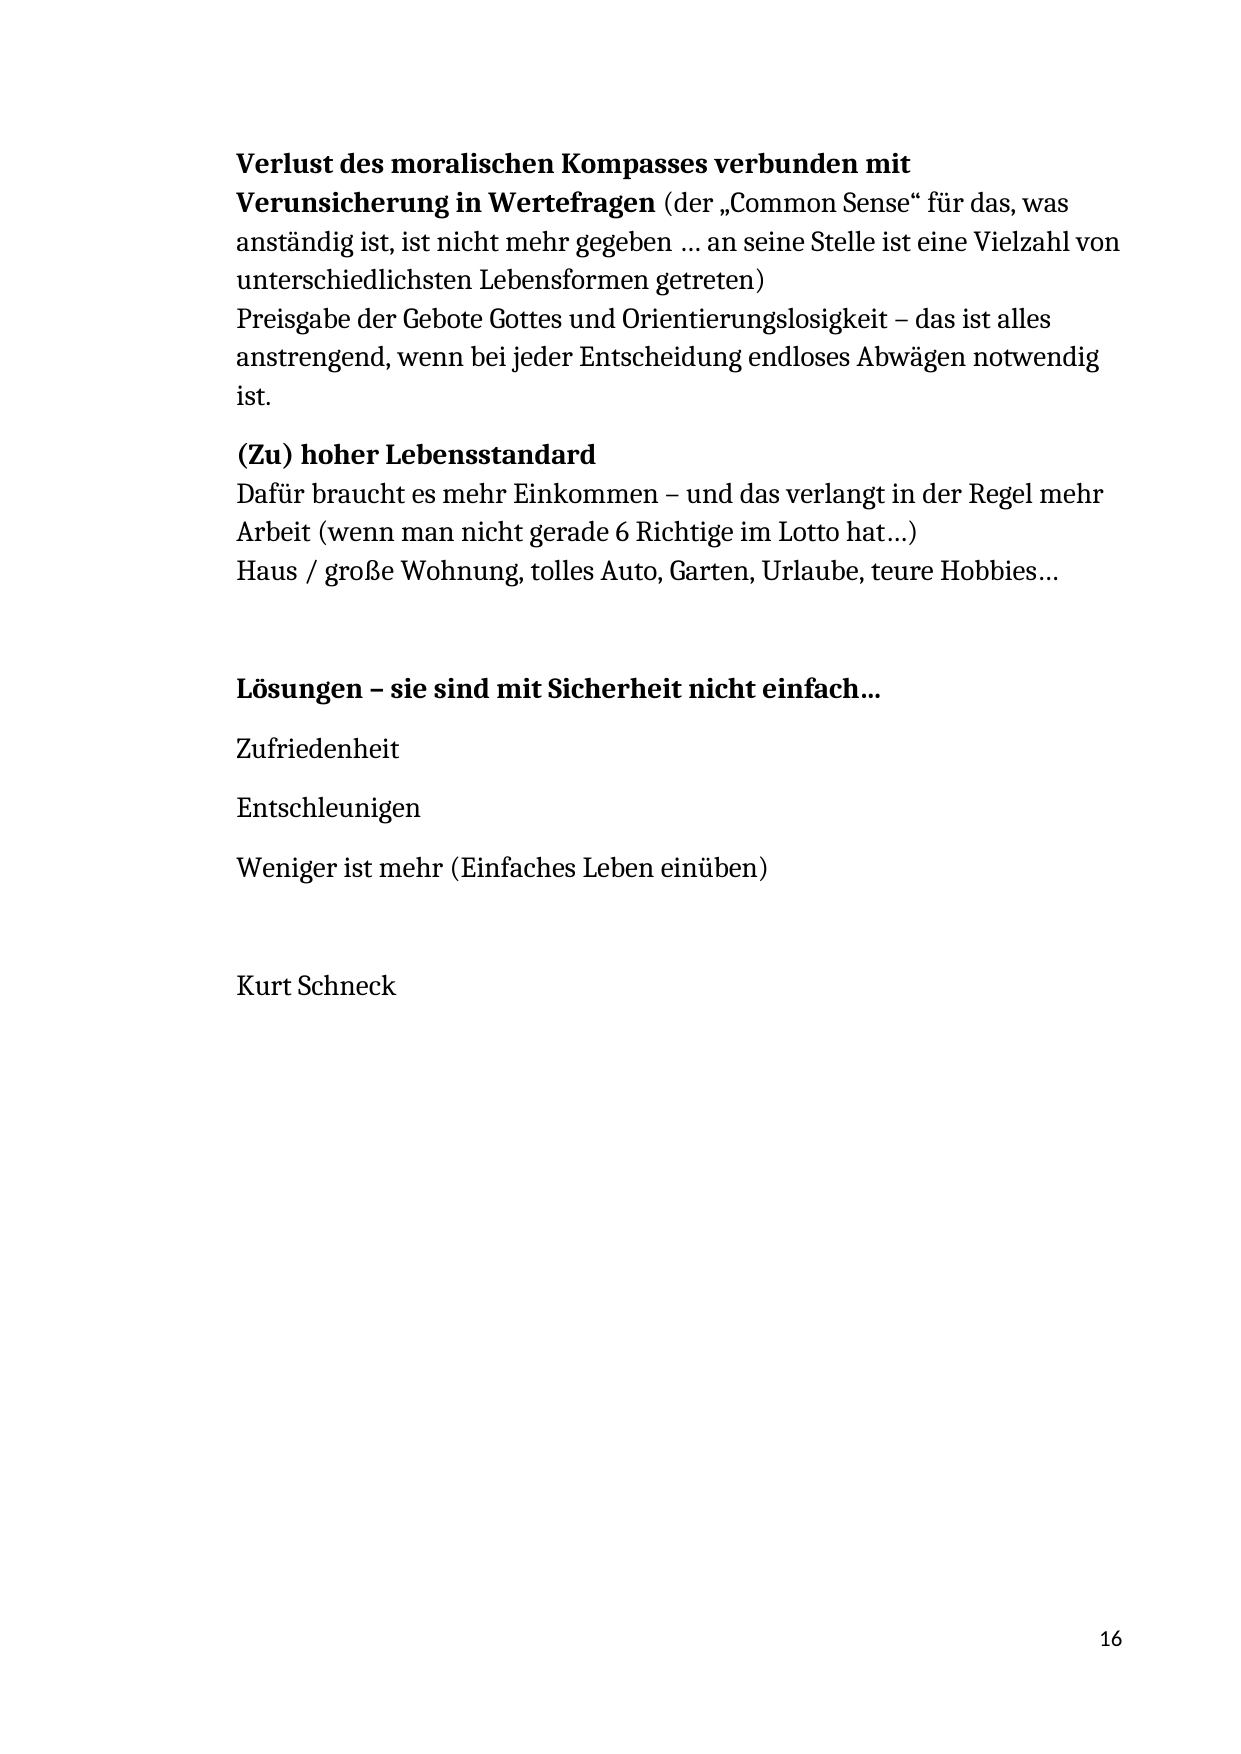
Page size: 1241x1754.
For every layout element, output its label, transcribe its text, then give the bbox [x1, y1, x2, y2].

text (Zu) hoher Lebensstandard Dafür braucht es mehr Einkommen – und das verlangt in der Regel mehr Arbeit (wenn man nicht gerade 6 Richtige im Lotto hat…) Haus / große Wohnung, tolles Auto, Garten, Urlaube, teure Hobbies… [236, 438, 1122, 587]
text Lösungen – sie sind mit Sicherheit nicht einfach… [236, 673, 1122, 706]
text Zufriedenheit [236, 732, 1122, 766]
text Kurt Schneck [236, 969, 1122, 1035]
text Weniger ist mehr (Einfaches Leben einüben) [236, 851, 1122, 884]
text Verlust des moralischen Kompasses verbunden mit Verunsicherung in Wertefragen (der „Common Sense“ für das, was anständig ist, ist nicht mehr gegeben … an seine Stelle ist eine Vielzahl von unterschiedlichsten Lebensformen getreten) Preisgabe der Gebote Gottes und Orientierungslosigkeit – das ist alles anstrengend, wenn bei jeder Entscheidung endloses Abwägen notwendig ist. [236, 148, 1122, 412]
text Entschleunigen [236, 791, 1122, 825]
